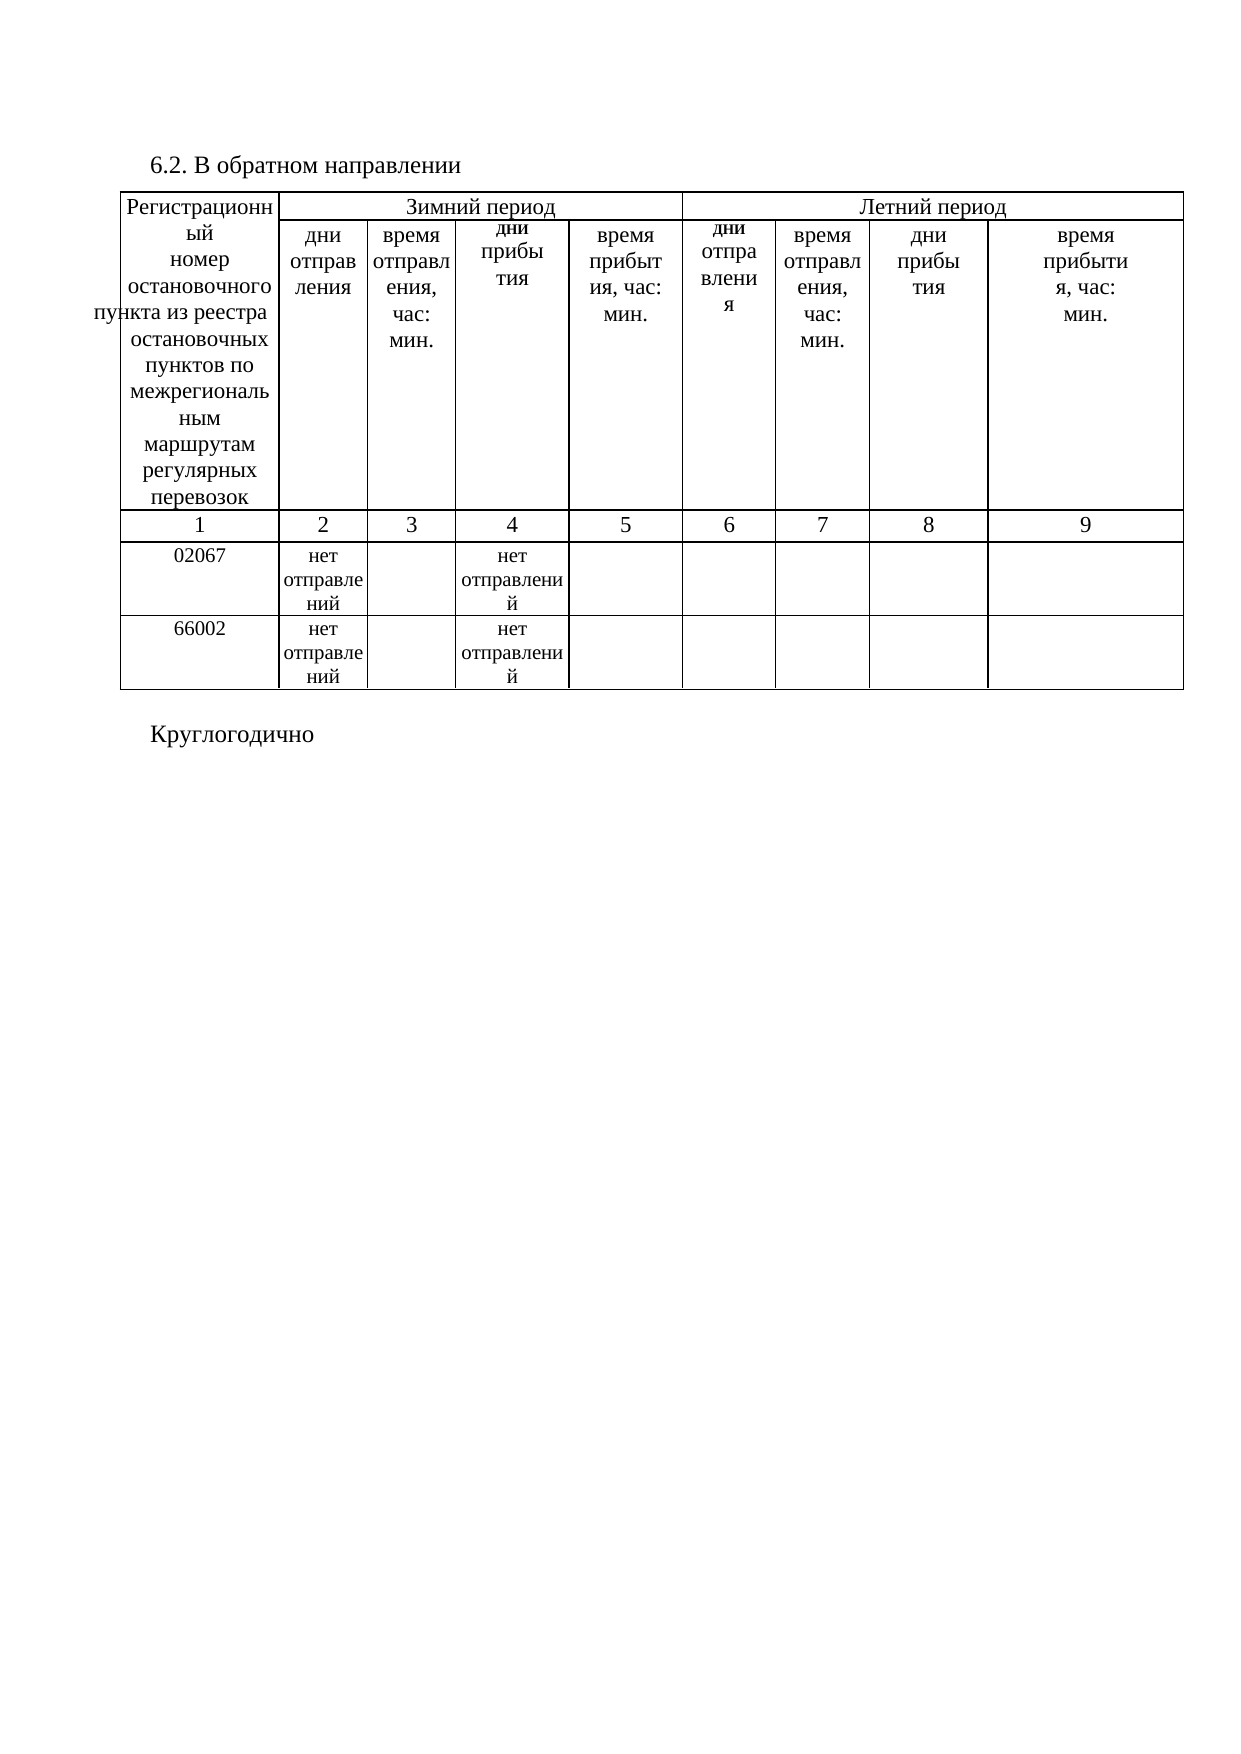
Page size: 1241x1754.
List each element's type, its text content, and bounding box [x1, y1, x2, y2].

table_cell дни отправ ления [280, 221, 367, 509]
table_cell [870, 543, 987, 615]
table_cell [683, 543, 775, 615]
table_cell 66002 [121, 616, 278, 688]
table_header Регистрационный номер остановочного пункта из реестра остановочных пунктов по межрегиональным маршрутам регулярных перевозок [121, 193, 278, 509]
table_cell ДНИ прибы тия [456, 221, 568, 509]
table_cell [368, 543, 455, 615]
table_header Летний период [683, 193, 1183, 219]
table_cell [989, 616, 1183, 688]
table_cell [570, 616, 682, 688]
table_cell нет отправлений [280, 616, 367, 688]
table_cell время отправл ения, час: мин. [776, 221, 869, 509]
table_cell [776, 543, 869, 615]
table_cell [776, 616, 869, 688]
table_cell 1 [121, 511, 278, 541]
table_cell 4 [456, 511, 568, 541]
table_cell нет отправлений [280, 543, 367, 615]
table_cell [570, 543, 682, 615]
text 6.2. В обратном направлении [150, 150, 1090, 179]
table_cell [870, 616, 987, 688]
table_cell [989, 543, 1183, 615]
table_cell 02067 [121, 543, 278, 615]
table_cell 7 [776, 511, 869, 541]
table_header Зимний период [280, 193, 682, 219]
table_cell ДНИ отпра влени я [683, 221, 775, 509]
text Круглогодично [150, 719, 1090, 747]
table_cell нет отправлений [456, 616, 568, 688]
table_cell 6 [683, 511, 775, 541]
table_cell 8 [870, 511, 987, 541]
table_cell 5 [570, 511, 682, 541]
table_cell дни прибы тия [870, 221, 987, 509]
table_cell 2 [280, 511, 367, 541]
table_cell время прибыти я, час: мин. [989, 221, 1183, 509]
table_cell нет отправлений [456, 543, 568, 615]
table_cell 9 [989, 511, 1183, 541]
table_cell время отправл ения, час: мин. [368, 221, 455, 509]
table_cell время прибыт ия, час: мин. [570, 221, 682, 509]
table_cell [683, 616, 775, 688]
table_cell [368, 616, 455, 688]
table_cell 3 [368, 511, 455, 541]
